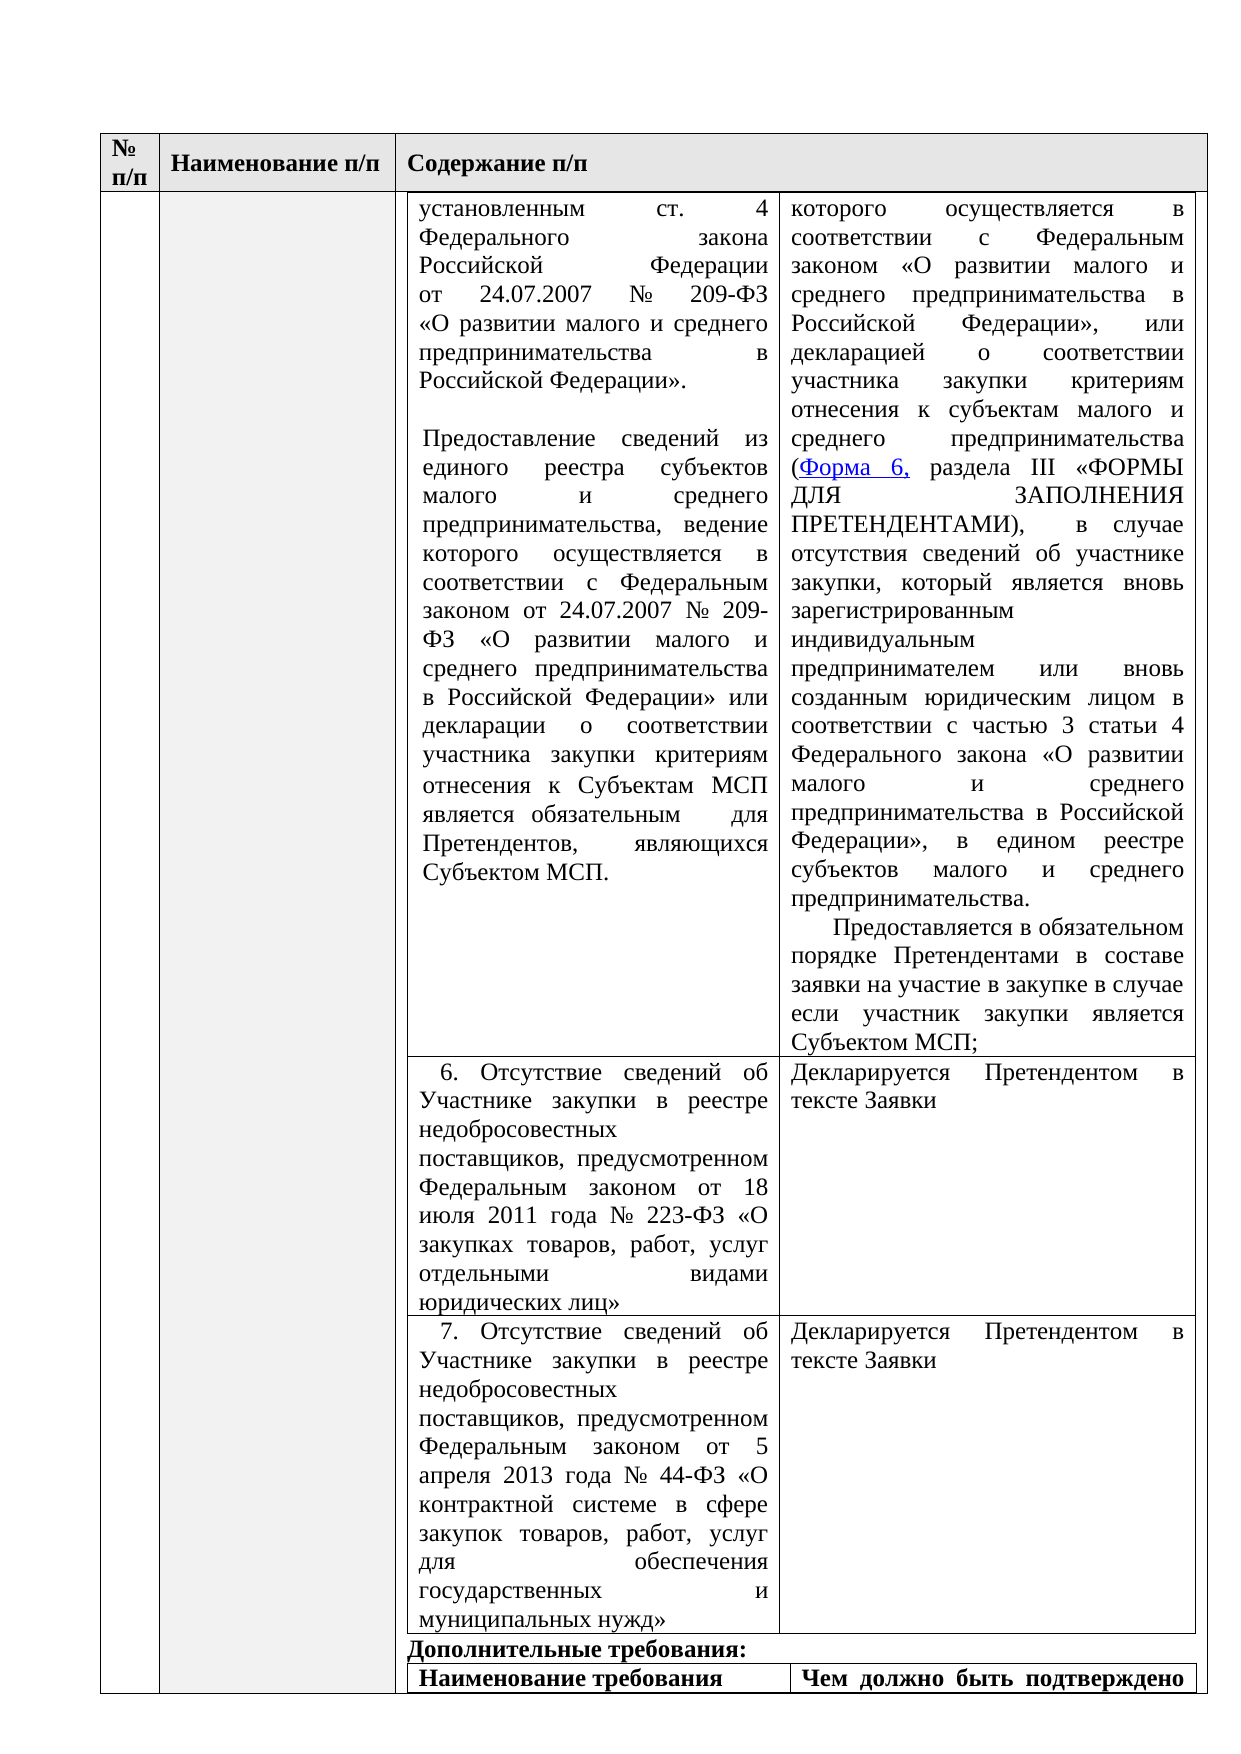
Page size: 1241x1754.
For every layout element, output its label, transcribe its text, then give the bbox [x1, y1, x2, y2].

table_header Содержание п/п [396, 134, 1207, 191]
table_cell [160, 192, 395, 1693]
table_header № п/п [101, 134, 159, 191]
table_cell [396, 192, 1207, 1693]
table_header Наименование п/п [160, 134, 395, 191]
table_cell [101, 192, 159, 1693]
